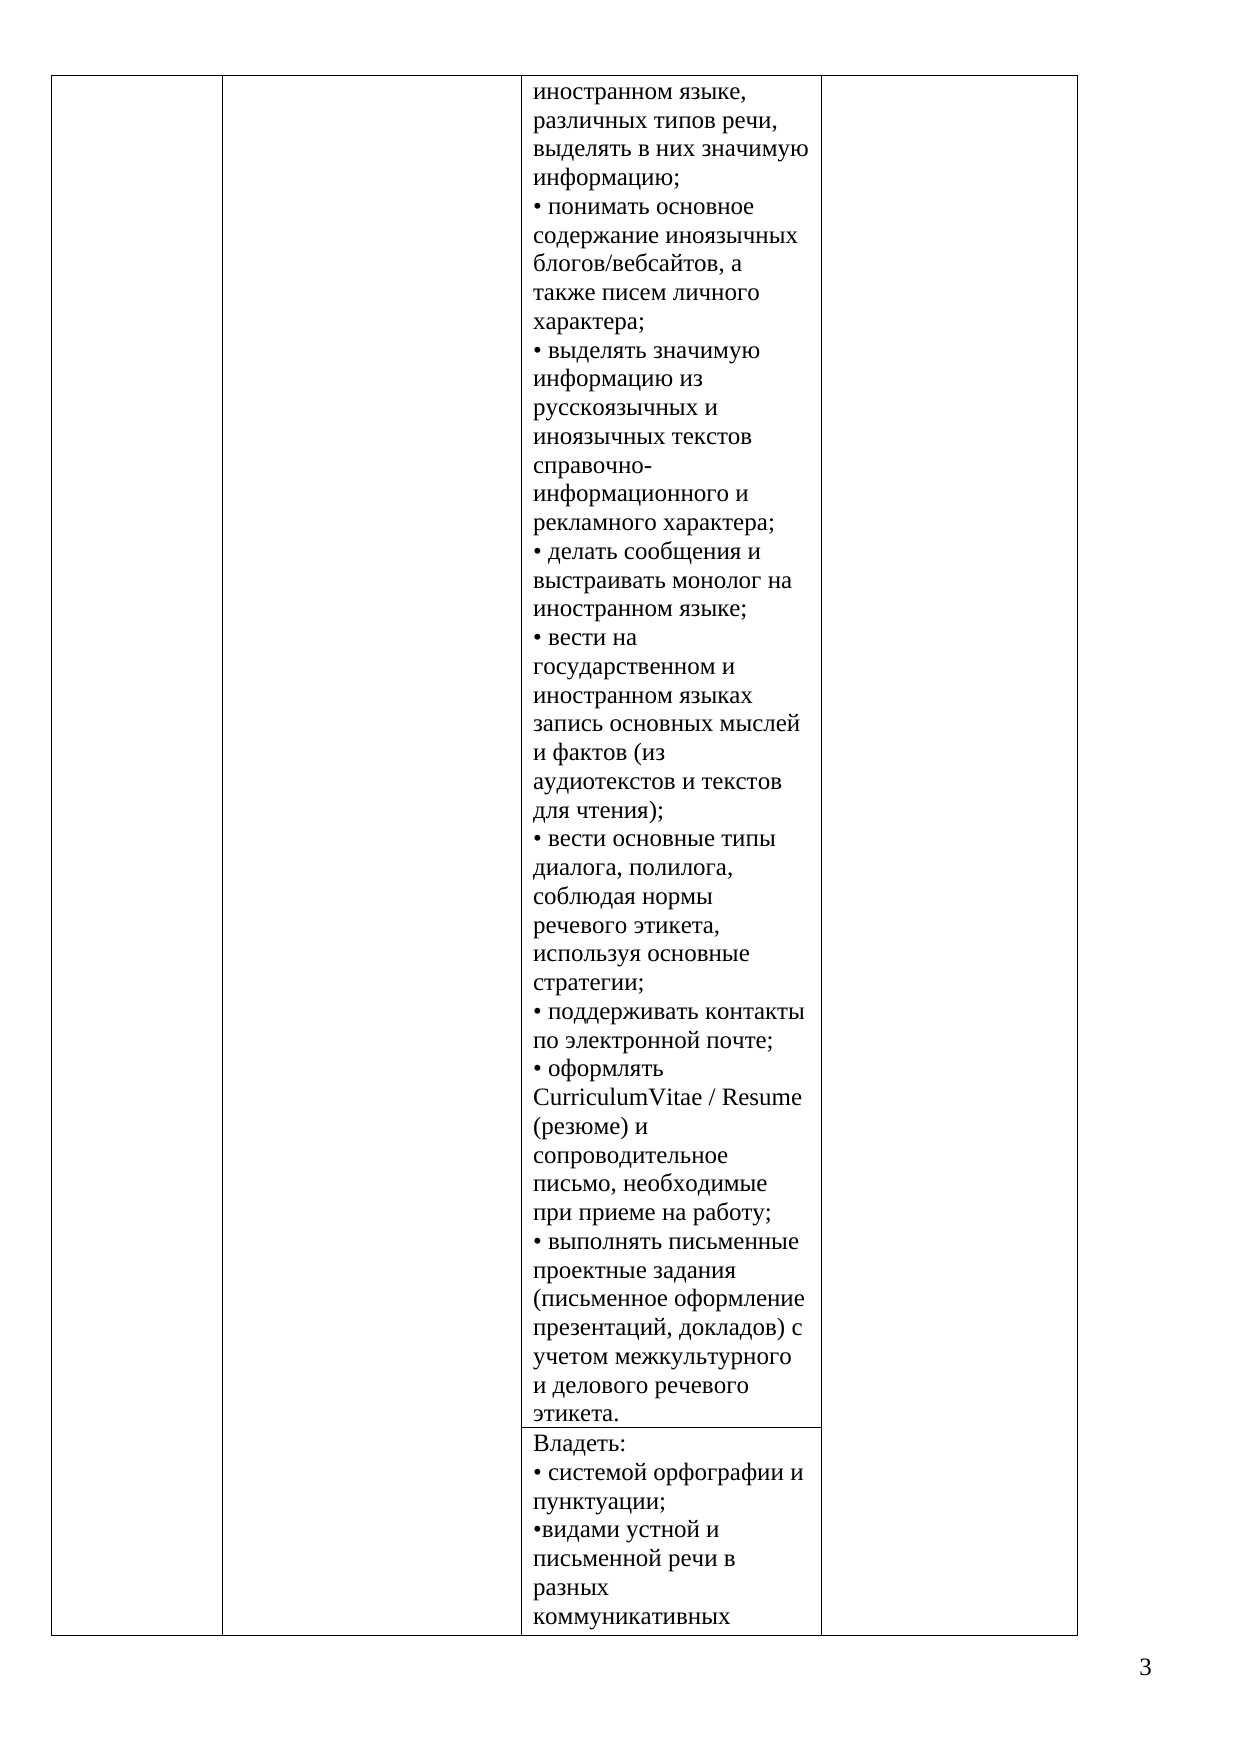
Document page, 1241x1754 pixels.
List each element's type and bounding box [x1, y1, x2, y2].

table_cell [522, 1428, 821, 1635]
table_cell [522, 76, 821, 1427]
